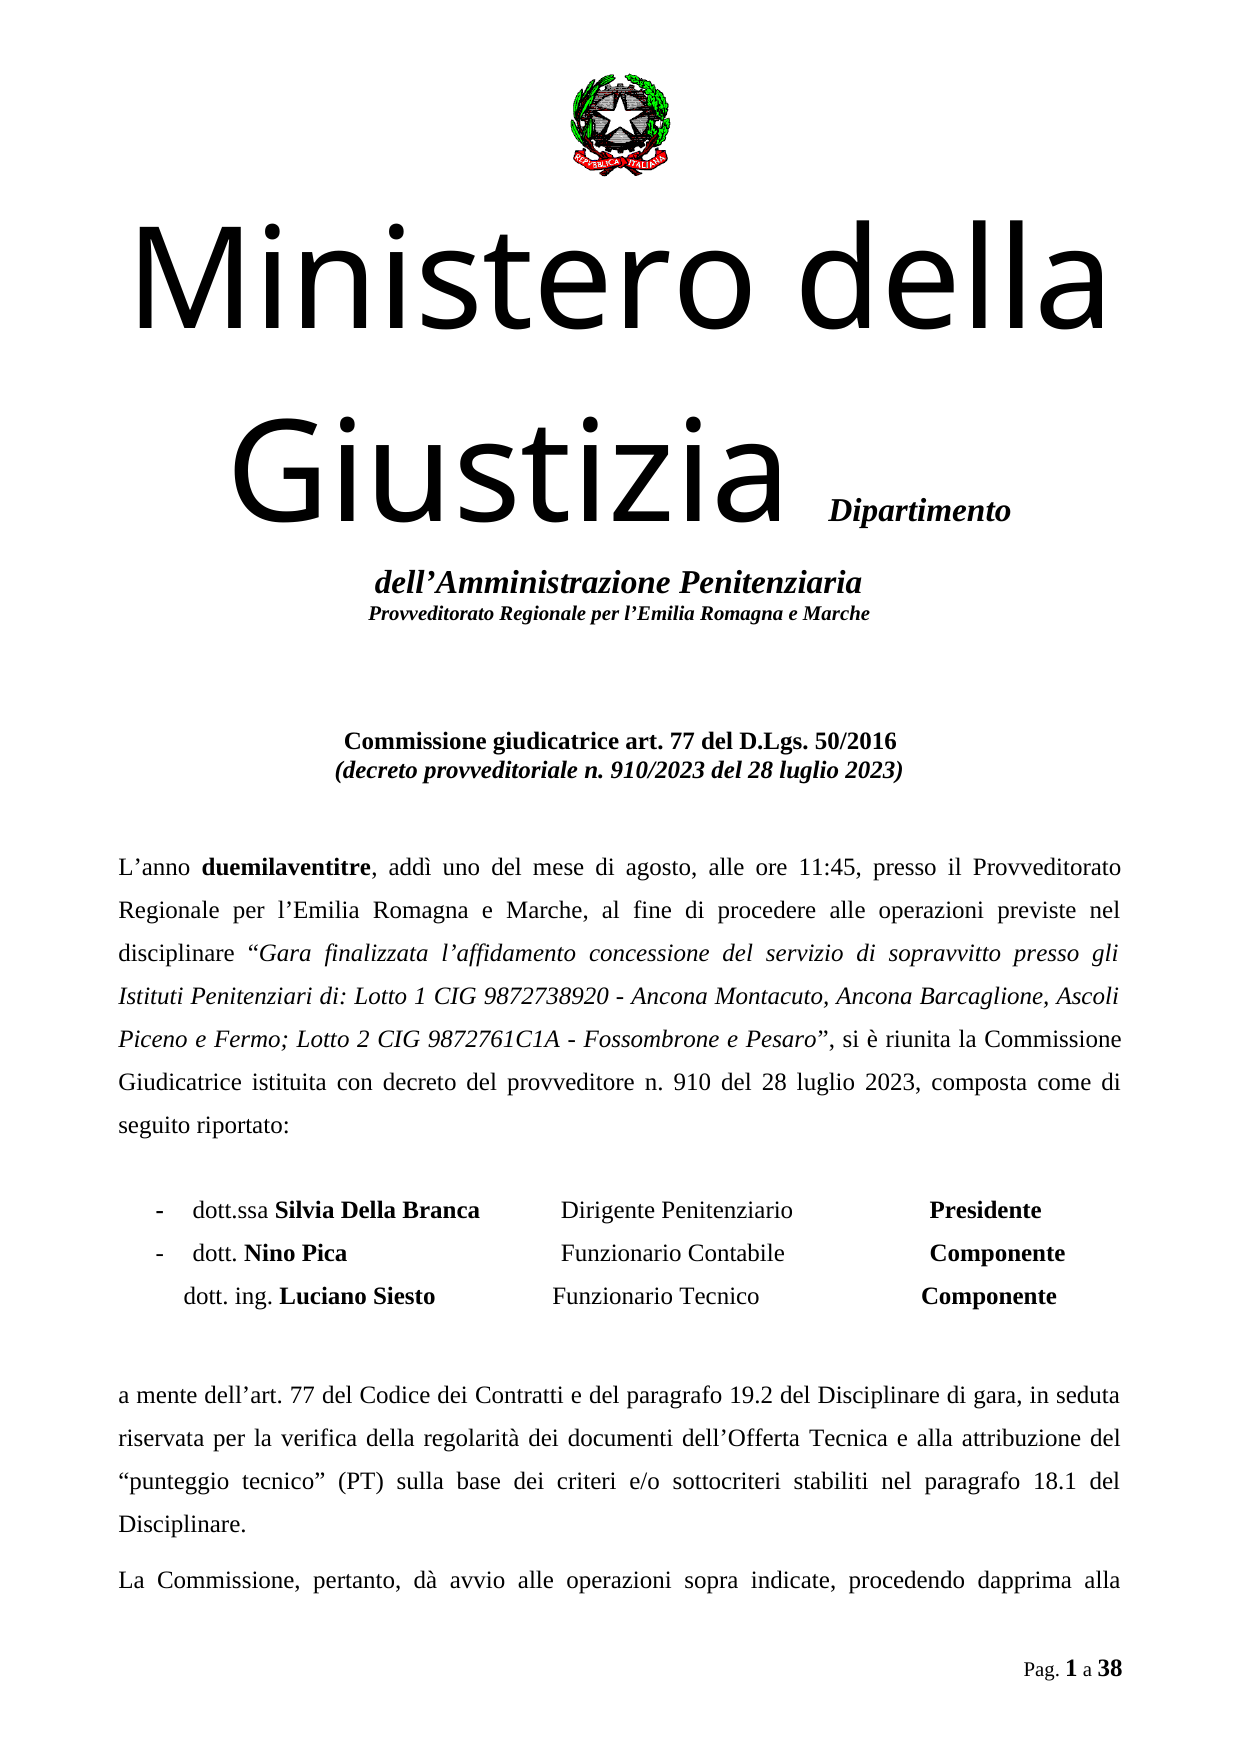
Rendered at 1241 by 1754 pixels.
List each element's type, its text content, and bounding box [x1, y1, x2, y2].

subtitle (decreto provveditoriale n. 910/2023 del 28 luglio 2023) [118, 755, 1122, 784]
subtitle dott. ing. Luciano Siesto Funzionario Tecnico Componente [118, 1281, 1122, 1310]
picture [569, 73, 672, 177]
subtitle Commissione giudicatrice art. 77 del D.Lgs. 50/2016 [118, 697, 1122, 755]
list dott.ssa Silvia Della Branca Dirigente Penitenziario Presidente [155, 1195, 1166, 1224]
text L’anno duemilaventitre, addì uno del mese di agosto, alle ore 11:45, presso il Provveditorato Regionale per l’Emilia Romagna e Marche, al fine di procedere alle operazioni previste nel disciplinare “Gara finalizzata l’affidamento concessione del servizio di sopravvitto presso gli Istituti Penitenziari di: Lotto 1 CIG 9872738920 - Ancona Montacuto, Ancona Barcaglione, Ascoli Piceno e Fermo; Lotto 2 CIG 9872761C1A - Fossombrone e Pesaro”, si è riunita la Commissione Giudicatrice istituita con decreto del provveditore n. 910 del 28 luglio 2023, composta come di seguito riportato: [118, 852, 1122, 1139]
text a mente dell’art. 77 del Codice dei Contratti e del paragrafo 19.2 del Disciplinare di gara, in seduta riservata per la verifica della regolarità dei documenti dell’Offerta Tecnica e alla attribuzione del “punteggio tecnico” (PT) sulla base dei criteri e/o sottocriteri stabiliti nel paragrafo 18.1 del Disciplinare. [118, 1380, 1122, 1538]
text La Commissione, pertanto, dà avvio alle operazioni sopra indicate, procedendo dapprima alla valutazione dei criteri tabellari, di cui al paragrafo 18.1.2 del Disciplinare di Gara, in base alla numerazione del lotto. [118, 1565, 1122, 1594]
list dott. Nino Pica Funzionario Contabile Componente [155, 1238, 1166, 1267]
